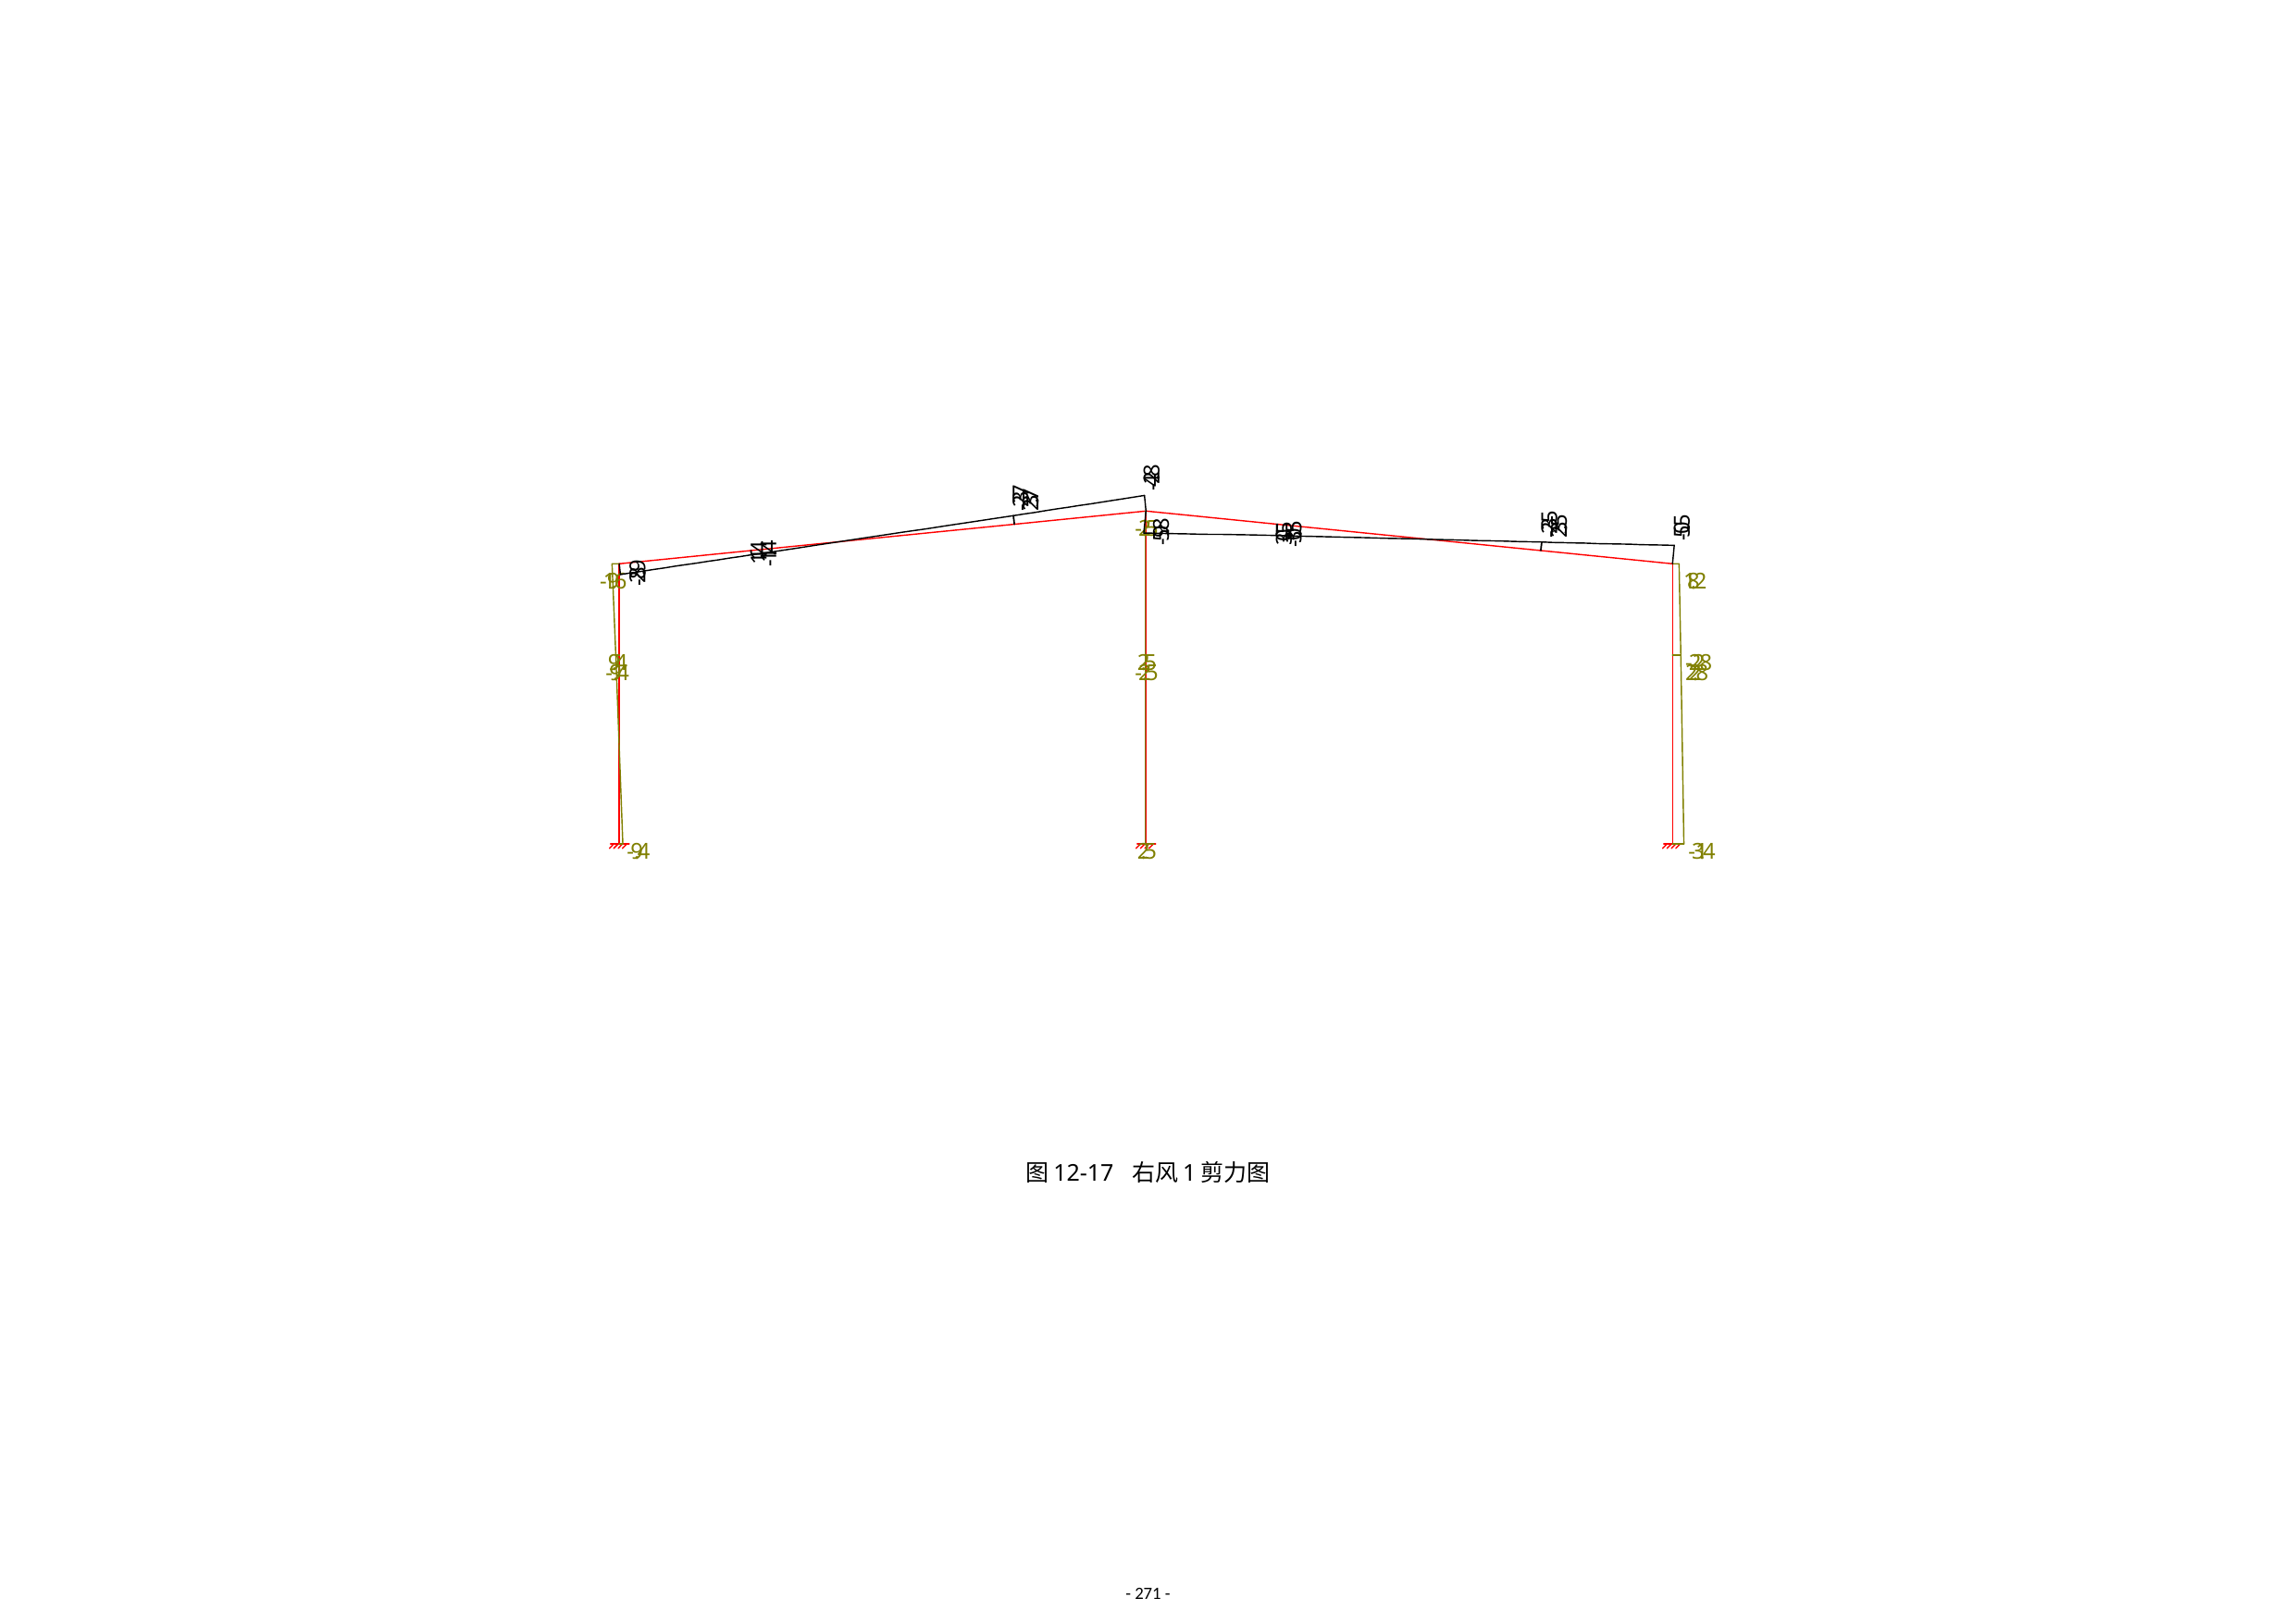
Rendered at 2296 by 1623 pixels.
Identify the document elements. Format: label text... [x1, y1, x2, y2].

text 图12-17 右风1剪力图 [137, 1149, 2159, 1193]
